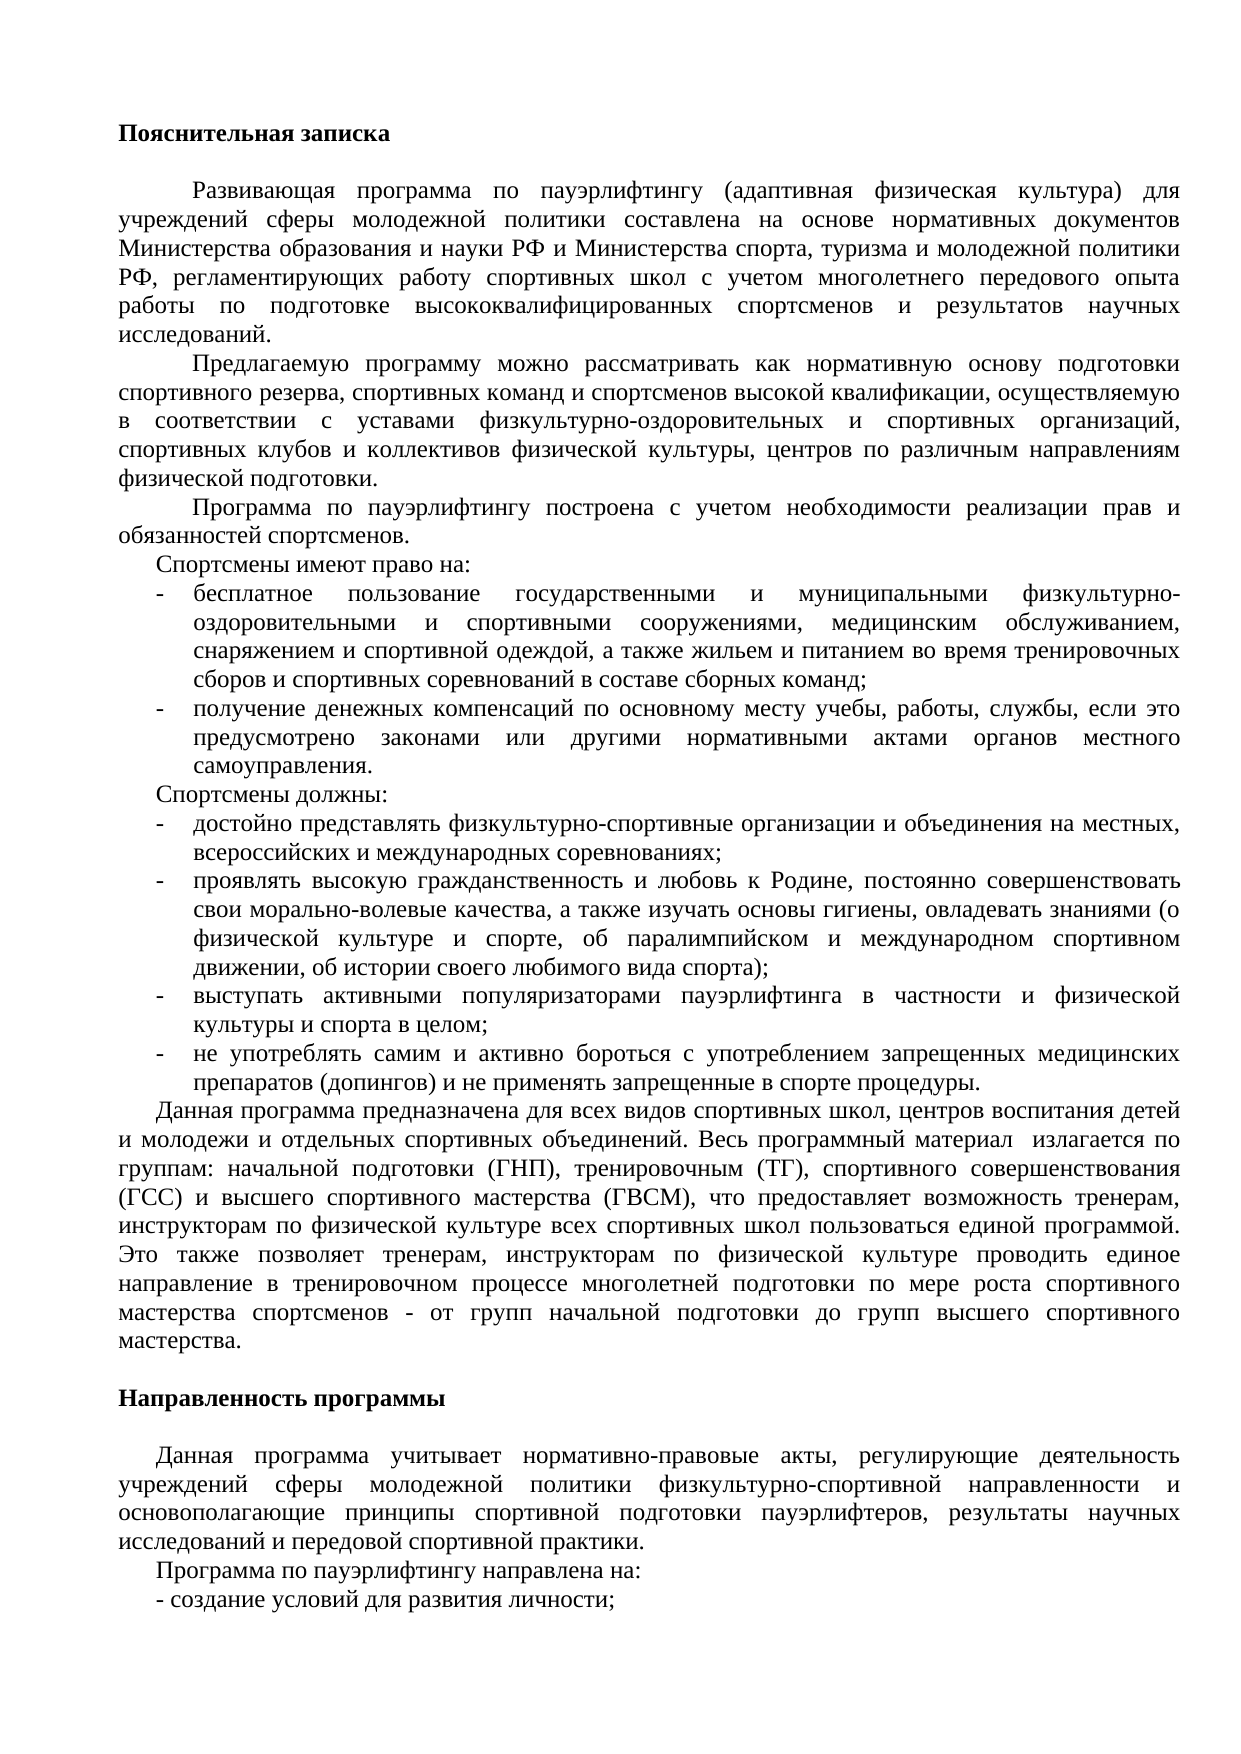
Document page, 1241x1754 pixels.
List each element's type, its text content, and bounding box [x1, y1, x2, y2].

list достойно представлять физкультурно-спортивные организации и объединения на местных, всероссийских и международных соревнованиях; [156, 808, 1181, 866]
text - создание условий для развития личности; [118, 1584, 1181, 1612]
list выступать активными популяризаторами пауэрлифтинга в частности и физической культуры и спорта в целом; [156, 981, 1181, 1038]
text Направленность программы [118, 1383, 1181, 1412]
list получение денежных компенсаций по основному месту учебы, работы, службы, если это предусмотрено законами или другими нормативными актами органов местного самоуправления. [156, 693, 1181, 779]
text Программа по пауэрлифтингу направлена на: [118, 1555, 1181, 1584]
text Программа по пауэрлифтингу построена с учетом необходимости реализации прав и обязанностей спортсменов. [118, 492, 1181, 549]
text УМО – углубленное медицинское обследование. Пояснительная записка [118, 118, 1181, 147]
list проявлять высокую гражданственность и любовь к Родине, постоянно совершенствовать свои морально-волевые качества, а также изучать основы гигиены, овладевать знаниями (о физической культуре и спорте, об паралимпийском и международном спортивном движении, об истории своего любимого вида спорта); [156, 866, 1181, 981]
text Развивающая программа по пауэрлифтингу (адаптивная физическая культура) для учреждений сферы молодежной политики составлена на основе нормативных документов Министерства образования и науки РФ и Министерства спорта, туризма и молодежной политики РФ, регламентирующих работу спортивных школ с учетом многолетнего передового опыта работы по подготовке высококвалифицированных спортсменов и результатов научных исследований. [118, 176, 1181, 348]
list не употреблять самим и активно бороться с употреблением запрещенных медицинских препаратов (допингов) и не применять запрещенные в спорте процедуры. [156, 1038, 1181, 1096]
text Спортсмены должны: [118, 779, 1181, 808]
text Данная программа учитывает нормативно-правовые акты, регулирующие деятельность учреждений сферы молодежной политики физкультурно-спортивной направленности и основополагающие принципы спортивной подготовки пауэрлифтеров, результаты научных исследований и передовой спортивной практики. [118, 1440, 1181, 1555]
text Данная программа предназначена для всех видов спортивных школ, центров воспитания детей и молодежи и отдельных спортивных объединений. Весь программный материал излагается по группам: начальной подготовки (ГНП), тренировочным (ТГ), спортивного совершенствования (ГСС) и высшего спортивного мастерства (ГВСМ), что предоставляет возможность тренерам, инструкторам по физической культуре всех спортивных школ пользоваться единой программой. Это также позволяет тренерам, инструкторам по физической культуре проводить единое направление в тренировочном процессе многолетней подготовки по мере роста спортивного мастерства спортсменов - от групп начальной подготовки до групп высшего спортивного мастерства. [118, 1096, 1181, 1354]
text Спортсмены имеют право на: [118, 549, 1181, 578]
text Предлагаемую программу можно рассматривать как нормативную основу подготовки спортивного резерва, спортивных команд и спортсменов высокой квалификации, осуществляемую в соответствии с уставами физкультурно-оздоровительных и спортивных организаций, спортивных клубов и коллективов физической культуры, центров по различным направлениям физической подготовки. [118, 348, 1181, 492]
list бесплатное пользование государственными и муниципальными физкультурно-оздоровительными и спортивными сооружениями, медицинским обслуживанием, снаряжением и спортивной одеждой, а также жильем и питанием во время тренировочных сборов и спортивных соревнований в составе сборных команд; [156, 578, 1181, 693]
